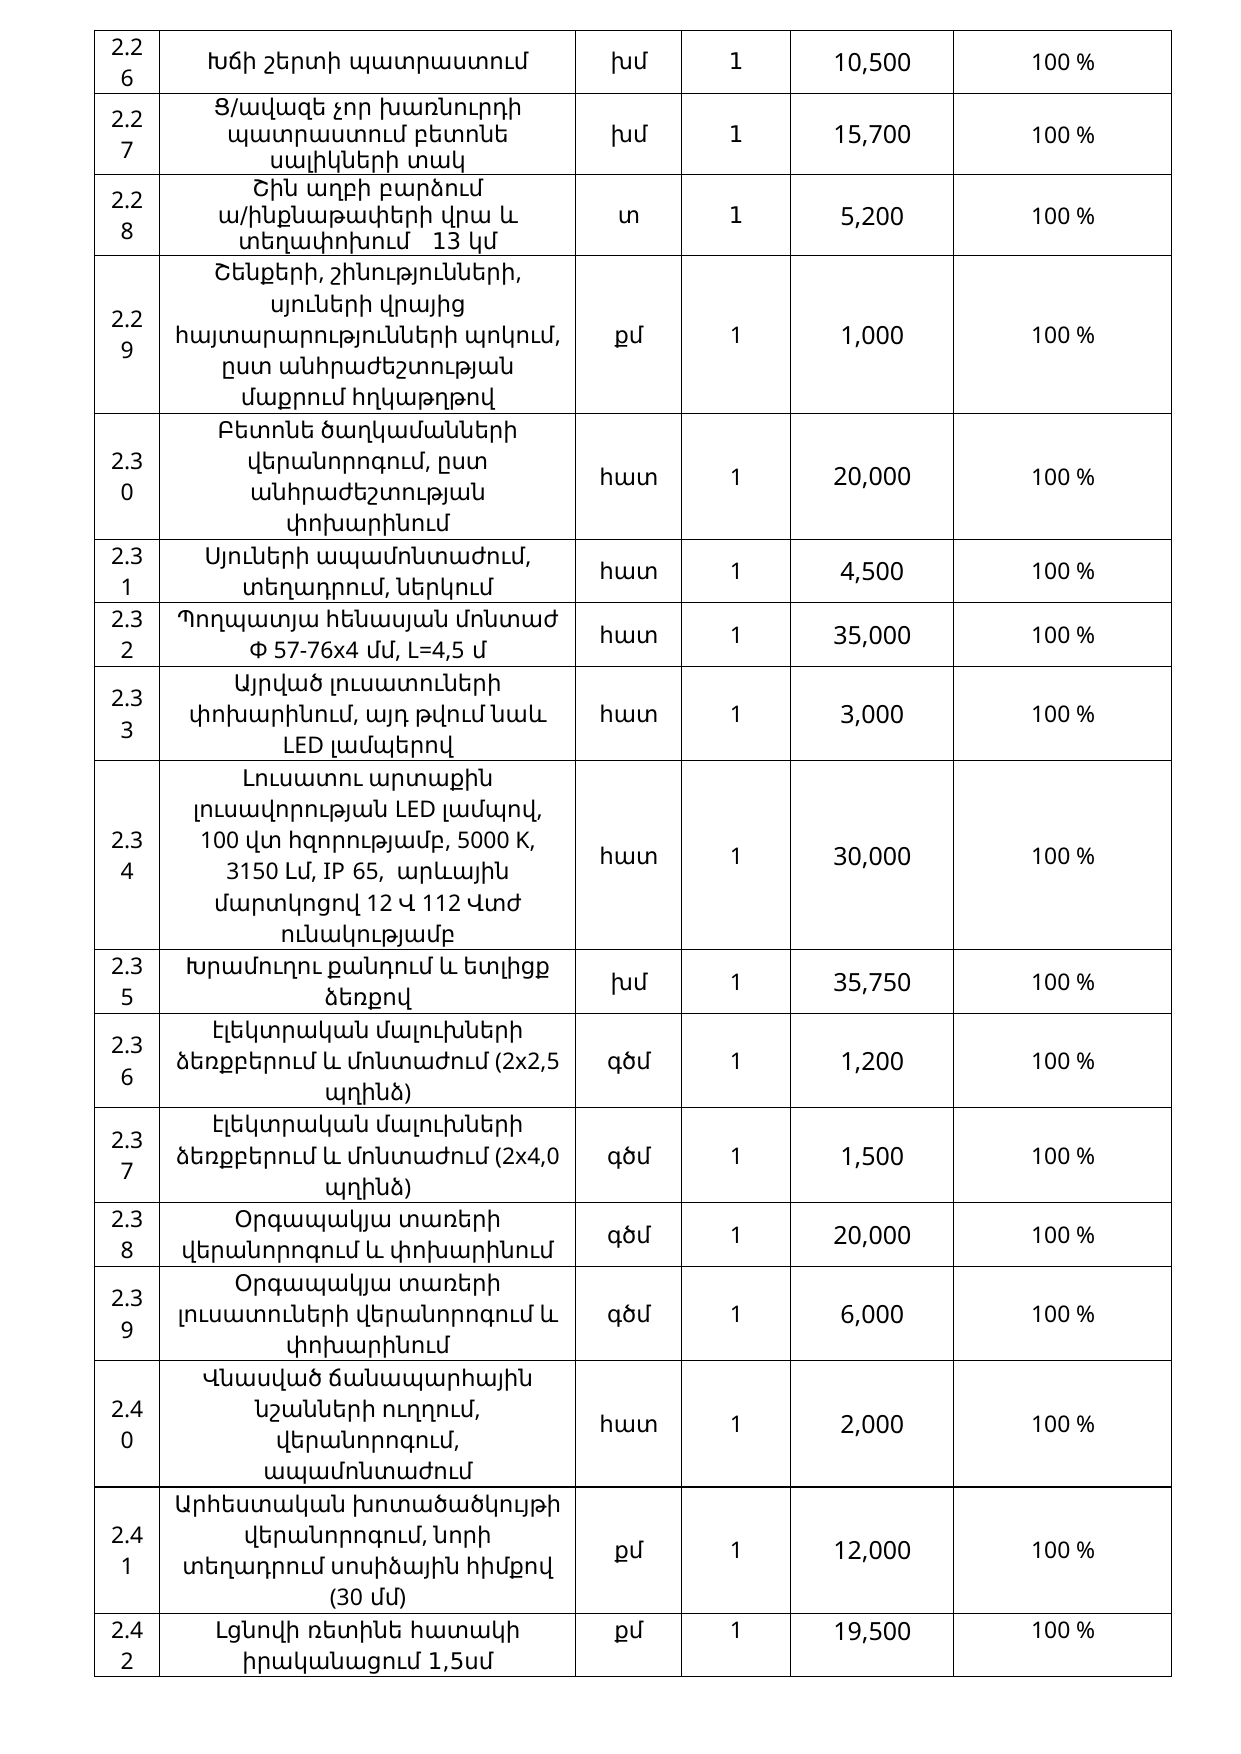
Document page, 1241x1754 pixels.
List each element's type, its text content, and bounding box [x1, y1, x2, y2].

table_cell հատ [576, 761, 681, 949]
table_cell Օրգապակյա տառերի լուսատուների վերանորոգում և փոխարինում [160, 1267, 575, 1360]
table_cell խմ [576, 950, 681, 1012]
table_cell 1 [682, 603, 790, 666]
table_cell Արհեստական խոտածածկույթի վերանորոգում, նորի տեղադրում սոսիձային հիմքով (30 մմ) [160, 1488, 575, 1612]
table_cell 2.26 [95, 31, 159, 93]
table_cell 100 % [954, 94, 1171, 174]
table_cell 1 [682, 31, 790, 93]
table_cell 20,000 [791, 414, 953, 538]
table_cell 100 % [954, 1203, 1171, 1266]
table_cell 2.34 [95, 761, 159, 949]
table_cell 2.38 [95, 1203, 159, 1266]
table_cell 1 [682, 175, 790, 255]
table_cell 2.39 [95, 1267, 159, 1360]
table_cell հատ [576, 603, 681, 666]
table_cell Պողպատյա հենասյան մոնտաժ Ф 57-76х4 մմ, L=4,5 մ [160, 603, 575, 666]
table_cell 12,000 [791, 1488, 953, 1612]
table_cell Այրված լուսատուների փոխարինում, այդ թվում նաև LED լամպերով [160, 667, 575, 760]
table_cell էլեկտրական մալուխների ձեռքբերում և մոնտաժում (2x4,0 պղինձ) [160, 1108, 575, 1202]
table_cell Խճի շերտի պատրաստում [160, 31, 575, 93]
table_cell 1 [682, 1014, 790, 1107]
table_cell Բետոնե ծաղկամանների վերանորոգում, ըստ անհրաժեշտության փոխարինում [160, 414, 575, 538]
table_cell 2.40 [95, 1361, 159, 1486]
table_cell 100 % [954, 175, 1171, 255]
table_cell գծմ [576, 1108, 681, 1202]
table_cell գծմ [576, 1267, 681, 1360]
table_cell 5,200 [791, 175, 953, 255]
table_cell 100 % [954, 1361, 1171, 1486]
table_cell 1 [682, 256, 790, 412]
table_cell 100 % [954, 414, 1171, 538]
table_cell 2,000 [791, 1361, 953, 1486]
table_cell գծմ [576, 1014, 681, 1107]
table_cell 100 % [954, 1108, 1171, 1202]
table_cell հատ [576, 540, 681, 602]
table_cell քմ [576, 1488, 681, 1612]
table_cell 1 [682, 1614, 790, 1676]
table_cell 100 % [954, 950, 1171, 1012]
table_cell 19,500 [791, 1614, 953, 1676]
table_cell 2.37 [95, 1108, 159, 1202]
table_cell 1 [682, 540, 790, 602]
table_cell 100 % [954, 1014, 1171, 1107]
table_cell 3,000 [791, 667, 953, 760]
table_cell 1,200 [791, 1014, 953, 1107]
table_cell 100 % [954, 1488, 1171, 1612]
table_cell 10,500 [791, 31, 953, 93]
table_cell 1 [682, 1267, 790, 1360]
table_cell 100 % [954, 1614, 1171, 1676]
table_cell 1 [682, 761, 790, 949]
table_cell 1 [682, 414, 790, 538]
table_cell էլեկտրական մալուխների ձեռքբերում և մոնտաժում (2x2,5 պղինձ) [160, 1014, 575, 1107]
table_cell Օրգապակյա տառերի վերանորոգում և փոխարինում [160, 1203, 575, 1266]
table_cell 2.28 [95, 175, 159, 255]
table_cell խմ [576, 94, 681, 174]
table_cell 2.42 [95, 1614, 159, 1676]
table_cell գծմ [576, 1203, 681, 1266]
table_cell 1 [682, 950, 790, 1012]
table_cell քմ [576, 1614, 681, 1676]
table_cell 20,000 [791, 1203, 953, 1266]
table_cell 100 % [954, 540, 1171, 602]
table_cell 2.36 [95, 1014, 159, 1107]
table_cell տ [576, 175, 681, 255]
table_cell 100 % [954, 1267, 1171, 1360]
table_cell 35,750 [791, 950, 953, 1012]
table_cell 1 [682, 94, 790, 174]
table_cell 2.29 [95, 256, 159, 412]
table_cell 2.41 [95, 1488, 159, 1612]
table_cell 100 % [954, 256, 1171, 412]
table_cell 1 [682, 1361, 790, 1486]
table_cell 1,500 [791, 1108, 953, 1202]
table_cell 6,000 [791, 1267, 953, 1360]
table_cell 1,000 [791, 256, 953, 412]
table_cell 35,000 [791, 603, 953, 666]
table_cell քմ [576, 256, 681, 412]
table_cell 100 % [954, 667, 1171, 760]
table_cell Շին աղբի բարձում ա/ինքնաթափերի վրա և տեղափոխում 13 կմ [160, 175, 575, 255]
table_cell 1 [682, 1488, 790, 1612]
table_cell 30,000 [791, 761, 953, 949]
table_cell Ց/ավազե չոր խառնուրդի պատրաստում բետոնե սալիկների տակ [160, 94, 575, 174]
table_cell հատ [576, 414, 681, 538]
table_cell 4,500 [791, 540, 953, 602]
table_cell Լուսատու արտաքին լուսավորության LED լամպով, 100 վտ հզորությամբ, 5000 K, 3150 Լմ, IP 65, արևային մարտկոցով 12 Վ 112 Վտժ ունակությամբ [160, 761, 575, 949]
table_cell խմ [576, 31, 681, 93]
table_cell Սյուների ապամոնտաժում, տեղադրում, ներկում [160, 540, 575, 602]
table_cell հատ [576, 1361, 681, 1486]
table_cell Շենքերի, շինությունների, սյուների վրայից հայտարարությունների պոկում, ըստ անհրաժեշտության մաքրում հղկաթղթով [160, 256, 575, 412]
table_cell 2.35 [95, 950, 159, 1012]
table_cell 2.27 [95, 94, 159, 174]
table_cell 2.32 [95, 603, 159, 666]
table_cell 100 % [954, 603, 1171, 666]
table_cell հատ [576, 667, 681, 760]
table_cell 100 % [954, 761, 1171, 949]
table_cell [160, 1614, 575, 1676]
table_cell 1 [682, 1203, 790, 1266]
table_cell 1 [682, 1108, 790, 1202]
table_cell Վնասված ճանապարհային նշանների ուղղում, վերանորոգում, ապամոնտաժում [160, 1361, 575, 1486]
table_cell 2.31 [95, 540, 159, 602]
table_cell 2.30 [95, 414, 159, 538]
table_cell 2.33 [95, 667, 159, 760]
table_cell Խրամուղու քանդում և ետլիցք ձեռքով [160, 950, 575, 1012]
table_cell 15,700 [791, 94, 953, 174]
table_cell 100 % [954, 31, 1171, 93]
table_cell 1 [682, 667, 790, 760]
